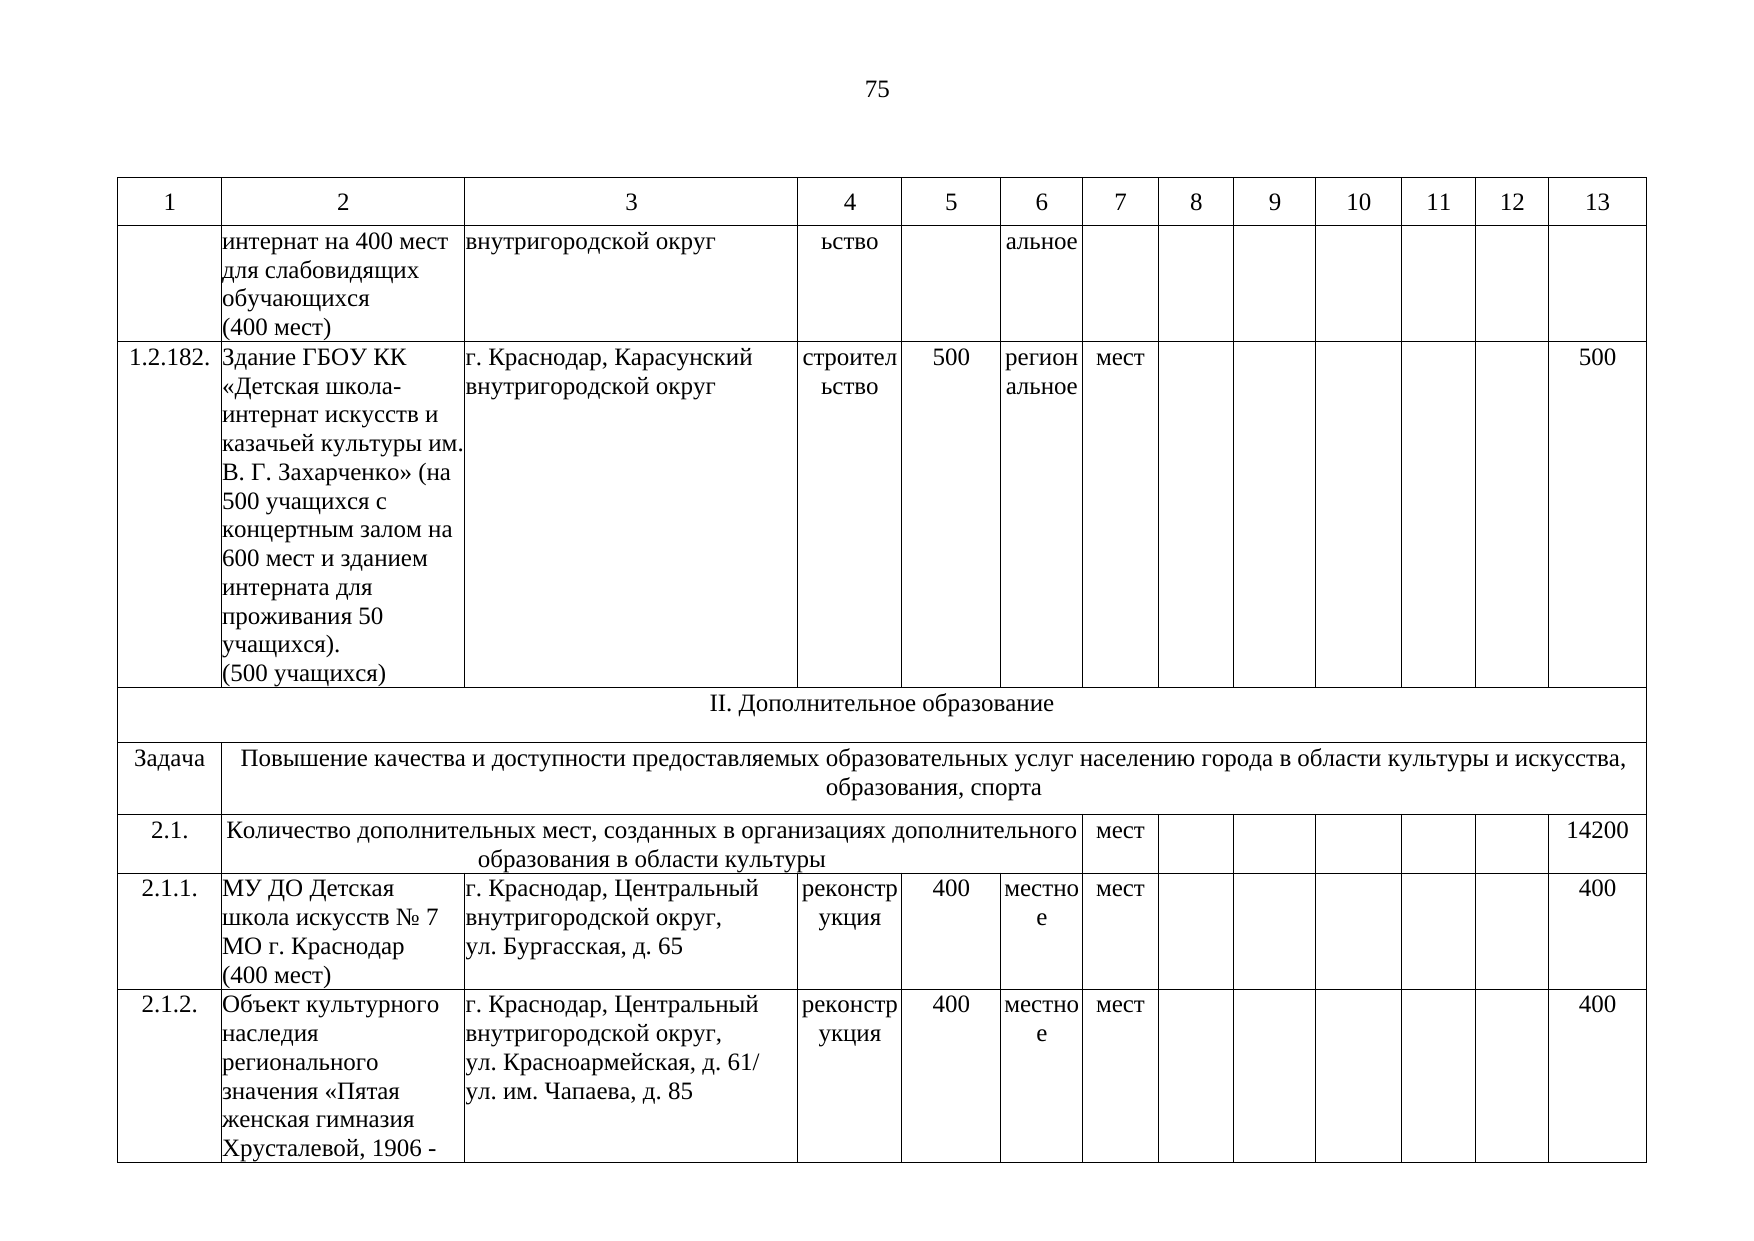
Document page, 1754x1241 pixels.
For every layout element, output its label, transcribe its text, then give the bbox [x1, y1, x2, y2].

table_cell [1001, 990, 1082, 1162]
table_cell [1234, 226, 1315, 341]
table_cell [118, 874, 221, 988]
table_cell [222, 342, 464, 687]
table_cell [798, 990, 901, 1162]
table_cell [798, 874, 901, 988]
table_header 9 [1234, 178, 1315, 225]
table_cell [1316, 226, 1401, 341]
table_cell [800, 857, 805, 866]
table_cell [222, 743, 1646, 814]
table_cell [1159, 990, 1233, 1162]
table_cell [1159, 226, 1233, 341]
table_header 3 [465, 178, 797, 225]
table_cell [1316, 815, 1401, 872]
table_header 12 [1476, 178, 1548, 225]
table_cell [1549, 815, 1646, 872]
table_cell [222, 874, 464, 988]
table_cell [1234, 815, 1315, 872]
table_header 2 [222, 178, 464, 225]
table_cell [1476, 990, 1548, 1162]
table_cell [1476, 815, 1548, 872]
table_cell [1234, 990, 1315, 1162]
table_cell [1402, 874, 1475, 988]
table_header 6 [1001, 178, 1082, 225]
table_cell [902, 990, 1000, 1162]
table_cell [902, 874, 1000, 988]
table_header 5 [902, 178, 1000, 225]
table_header 8 [1159, 178, 1233, 225]
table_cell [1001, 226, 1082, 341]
table_header 11 [1402, 178, 1475, 225]
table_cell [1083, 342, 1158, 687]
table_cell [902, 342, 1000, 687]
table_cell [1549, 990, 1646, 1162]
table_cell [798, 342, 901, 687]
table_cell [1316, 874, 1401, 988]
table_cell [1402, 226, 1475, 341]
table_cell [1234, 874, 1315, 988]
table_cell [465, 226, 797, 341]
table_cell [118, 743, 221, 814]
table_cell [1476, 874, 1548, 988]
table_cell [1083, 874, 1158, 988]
table_header 4 [798, 178, 901, 225]
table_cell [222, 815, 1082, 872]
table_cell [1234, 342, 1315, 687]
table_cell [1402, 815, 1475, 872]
table_header 10 [1316, 178, 1401, 225]
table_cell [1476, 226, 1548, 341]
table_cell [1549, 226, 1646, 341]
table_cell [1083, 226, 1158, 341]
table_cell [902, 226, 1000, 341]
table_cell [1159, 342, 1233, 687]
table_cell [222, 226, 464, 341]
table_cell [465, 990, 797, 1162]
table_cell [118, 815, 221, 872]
table_header 13 [1549, 178, 1646, 225]
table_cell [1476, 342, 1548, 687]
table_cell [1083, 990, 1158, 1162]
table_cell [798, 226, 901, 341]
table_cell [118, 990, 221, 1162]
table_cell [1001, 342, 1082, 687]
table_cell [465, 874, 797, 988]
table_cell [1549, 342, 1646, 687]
table_header 7 [1083, 178, 1158, 225]
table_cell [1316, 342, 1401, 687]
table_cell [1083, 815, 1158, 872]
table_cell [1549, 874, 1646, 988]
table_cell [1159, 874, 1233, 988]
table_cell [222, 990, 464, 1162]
table_header 1 [118, 178, 221, 225]
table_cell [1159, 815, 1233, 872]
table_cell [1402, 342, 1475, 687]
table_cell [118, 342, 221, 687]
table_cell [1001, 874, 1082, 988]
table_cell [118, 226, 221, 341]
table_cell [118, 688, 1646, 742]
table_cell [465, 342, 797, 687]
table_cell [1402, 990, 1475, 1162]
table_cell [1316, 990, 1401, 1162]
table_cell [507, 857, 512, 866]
